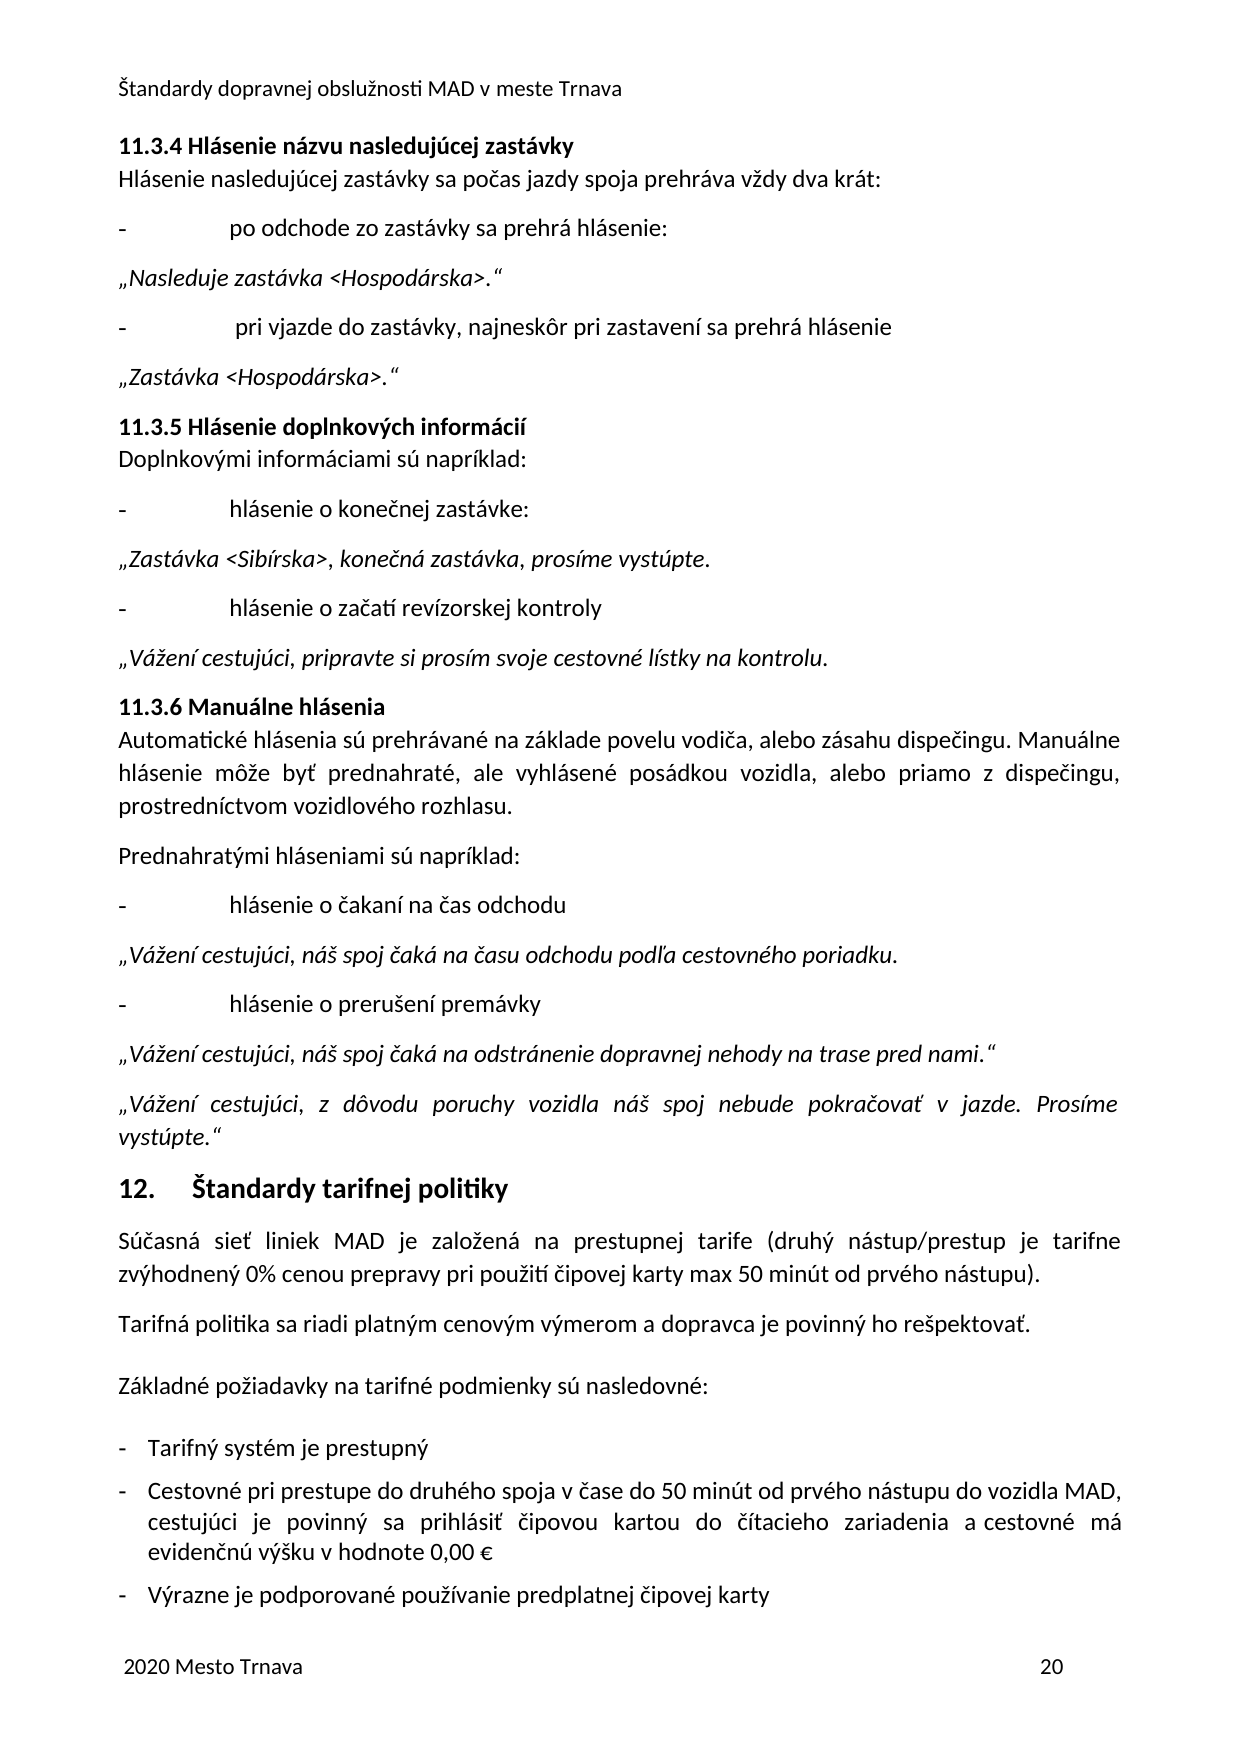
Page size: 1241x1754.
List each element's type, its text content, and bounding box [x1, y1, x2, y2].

text „Vážení cestujúci, pripravte si prosím svoje cestovné lístky na kontrolu. [118, 642, 1122, 672]
subtitle 11.3.5 Hlásenie doplnkových informácií [118, 411, 1122, 441]
list Cestovné pri prestupe do druhého spoja v čase do 50 minút od prvého nástupu do vozidla MAD, cestujúci je povinný sa prihlásiť čipovou kartou do čítacieho zariadenia a cestovné má evidenčnú výšku v hodnote 0,00 € [118, 1475, 1122, 1567]
text Prednahratými hláseniami sú napríklad: [118, 840, 1122, 870]
text „Vážení cestujúci, náš spoj čaká na času odchodu podľa cestovného poriadku. [118, 939, 1122, 969]
subtitle Štandardy tarifnej politiky [118, 1170, 1122, 1206]
subtitle 11.3.6 Manuálne hlásenia [118, 692, 1122, 722]
text Doplnkovými informáciami sú napríklad: [118, 444, 1122, 474]
list po odchode zo zastávky sa prehrá hlásenie: [118, 212, 1122, 243]
list hlásenie o čakaní na čas odchodu [118, 889, 1122, 920]
list pri vjazde do zastávky, najneskôr pri zastavení sa prehrá hlásenie [118, 312, 1122, 342]
list hlásenie o začatí revízorskej kontroly [118, 592, 1122, 623]
list hlásenie o prerušení premávky [118, 989, 1122, 1019]
text Automatické hlásenia sú prehrávané na základe povelu vodiča, alebo zásahu dispečingu. Manuálne hlásenie môže byť prednahraté, ale vyhlásené posádkou vozidla, alebo priamo z dispečingu, prostredníctvom vozidlového rozhlasu. [118, 724, 1122, 821]
text „Zastávka <Hospodárska>.“ [118, 361, 1122, 392]
text „Nasleduje zastávka <Hospodárska>.“ [118, 262, 1122, 292]
text „Vážení cestujúci, z dôvodu poruchy vozidla náš spoj nebude pokračovať v jazde. Prosíme vystúpte.“ [118, 1088, 1122, 1151]
list Výrazne je podporované používanie predplatnej čipovej karty [118, 1579, 1122, 1610]
text Tarifná politika sa riadi platným cenovým výmerom a dopravca je povinný ho rešpektovať. [118, 1308, 1122, 1338]
text Súčasná sieť liniek MAD je založená na prestupnej tarife (druhý nástup/prestup je tarifne zvýhodnený 0% cenou prepravy pri použití čipovej karty max 50 minút od prvého nástupu). [118, 1225, 1122, 1289]
subtitle 11.3.4 Hlásenie názvu nasledujúcej zastávky [118, 130, 1122, 160]
text „Zastávka <Sibírska>, konečná zastávka, prosíme vystúpte. [118, 543, 1122, 573]
text „Vážení cestujúci, náš spoj čaká na odstránenie dopravnej nehody na trase pred nami.“ [118, 1038, 1122, 1069]
list hlásenie o konečnej zastávke: [118, 493, 1122, 524]
text Základné požiadavky na tarifné podmienky sú nasledovné: [118, 1370, 1122, 1401]
list Tarifný systém je prestupný [118, 1432, 1122, 1463]
text Hlásenie nasledujúcej zastávky sa počas jazdy spoja prehráva vždy dva krát: [118, 163, 1122, 193]
